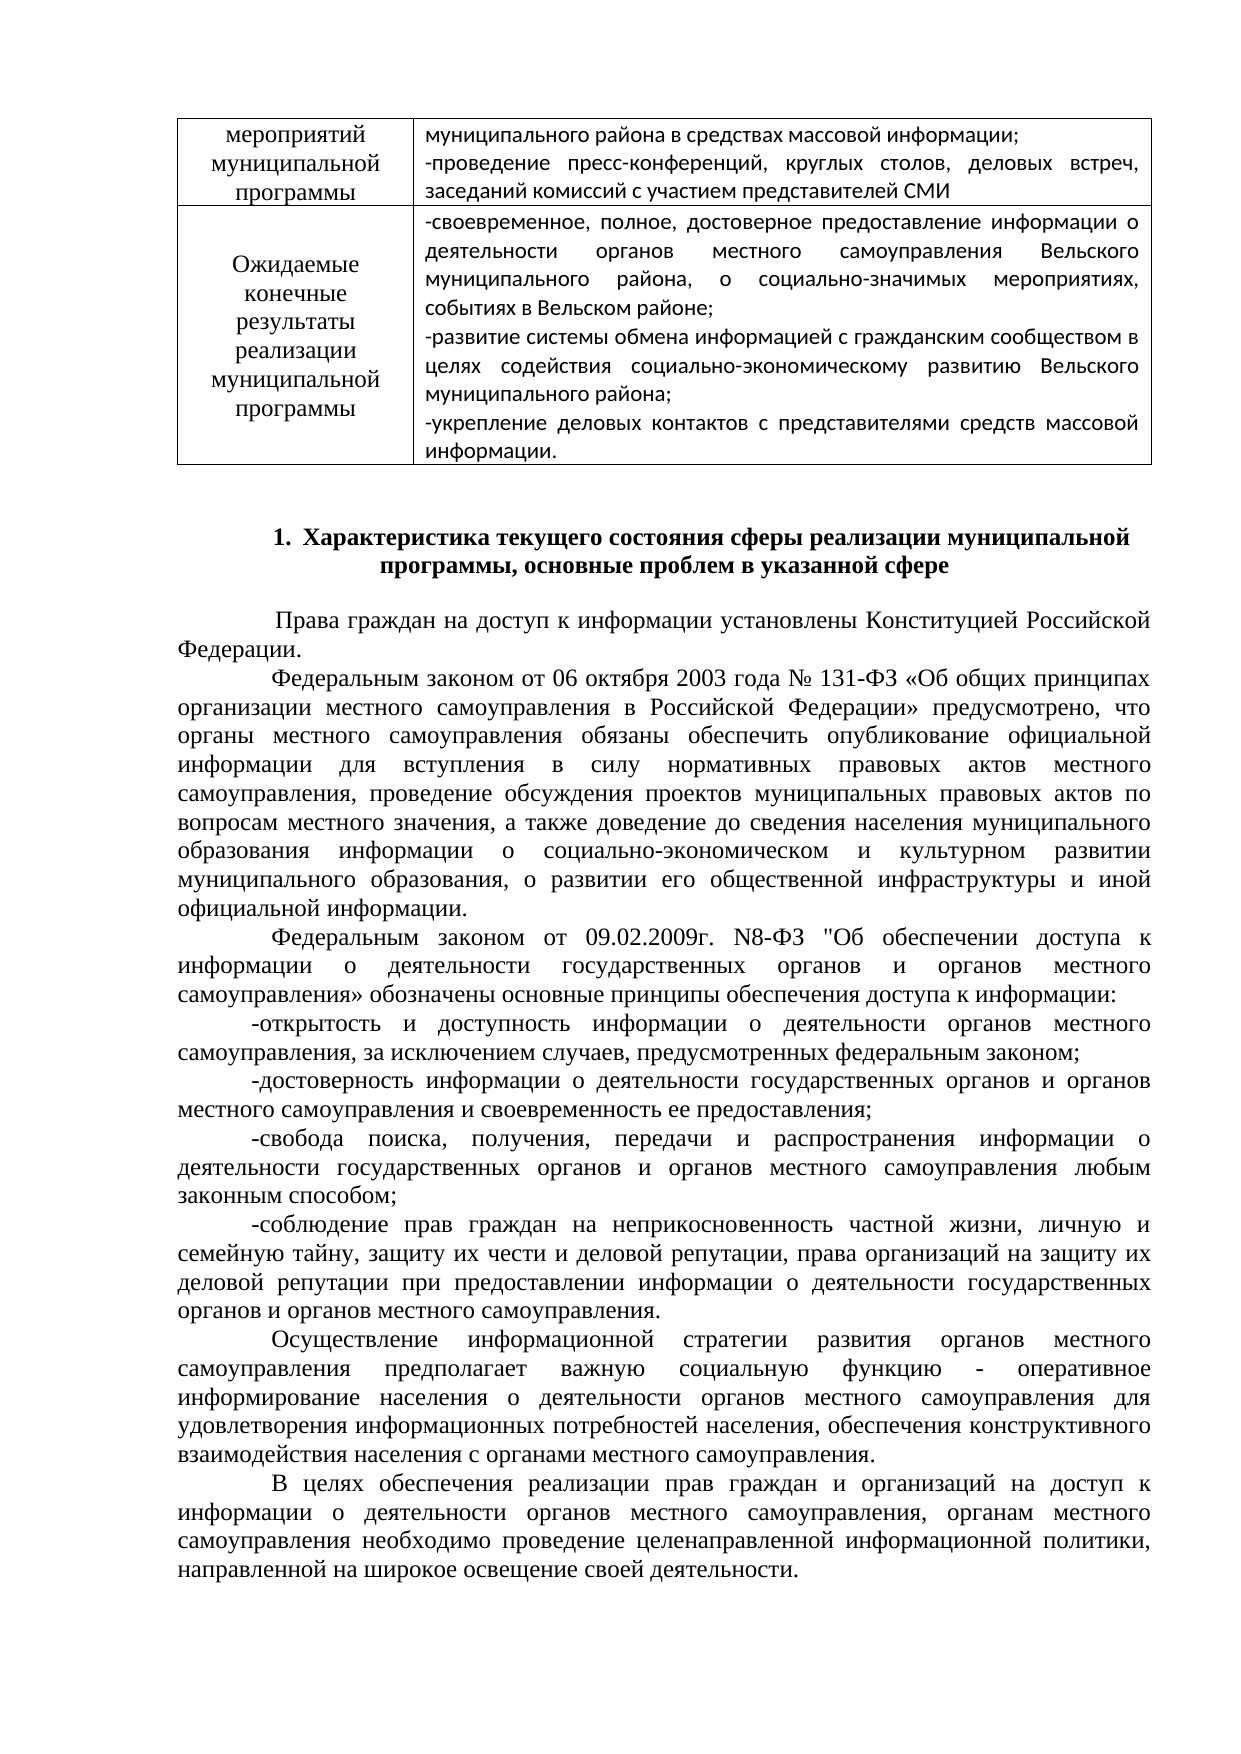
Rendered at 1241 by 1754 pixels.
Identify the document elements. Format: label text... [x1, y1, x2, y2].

text В целях обеспечения реализации прав граждан и организаций на доступ к информации о деятельности органов местного самоуправления, органам местного самоуправления необходимо проведение целенаправленной информационной политики, направленной на широкое освещение своей деятельности. [177, 1468, 1152, 1583]
text -соблюдение прав граждан на неприкосновенность частной жизни, личную и семейную тайну, защиту их чести и деловой репутации, права организаций на защиту их деловой репутации при предоставлении информации о деятельности государственных органов и органов местного самоуправления. [177, 1209, 1152, 1324]
list Характеристика текущего состояния сферы реализации муниципальной программы, основные проблем в указанной сфере [177, 522, 1152, 580]
text Права граждан на доступ к информации установлены Конституцией Российской Федерации. [177, 605, 1152, 663]
table_cell -своевременное, полное, достоверное предоставление информации о деятельности органов местного самоуправления Вельского муниципального района, о социально-значимых мероприятиях, событиях в Вельском районе; -развитие системы обмена информацией с гражданским сообществом в целях содействия социально-экономическому развитию Вельского муниципального района; -укрепление деловых контактов с представителями средств массовой информации. [414, 206, 1151, 464]
text -свобода поиска, получения, передачи и распространения информации о деятельности государственных органов и органов местного самоуправления любым законным способом; [177, 1123, 1152, 1209]
table_cell Ожидаемые конечные результаты реализации муниципальной программы [178, 206, 413, 464]
text Федеральным законом от 09.02.2009г. N8-ФЗ "Об обеспечении доступа к информации о деятельности государственных органов и органов местного самоуправления» обозначены основные принципы обеспечения доступа к информации: [177, 922, 1152, 1008]
text Федеральным законом от 06 октября 2003 года № 131-ФЗ «Об общих принципах организации местного самоуправления в Российской Федерации» предусмотрено, что органы местного самоуправления обязаны обеспечить опубликование официальной информации для вступления в силу нормативных правовых актов местного самоуправления, проведение обсуждения проектов муниципальных правовых актов по вопросам местного значения, а также доведение до сведения населения муниципального образования информации о социально-экономическом и культурном развитии муниципального образования, о развитии его общественной инфраструктуры и иной официальной информации. [177, 663, 1152, 922]
text -достоверность информации о деятельности государственных органов и органов местного самоуправления и своевременность ее предоставления; [177, 1065, 1152, 1123]
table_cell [414, 119, 1151, 205]
text -открытость и доступность информации о деятельности органов местного самоуправления, за исключением случаев, предусмотренных федеральным законом; [177, 1008, 1152, 1065]
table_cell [178, 119, 413, 205]
text Осуществление информационной стратегии развития органов местного самоуправления предполагает важную социальную функцию - оперативное информирование населения о деятельности органов местного самоуправления для удовлетворения информационных потребностей населения, обеспечения конструктивного взаимодействия населения с органами местного самоуправления. [177, 1324, 1152, 1468]
